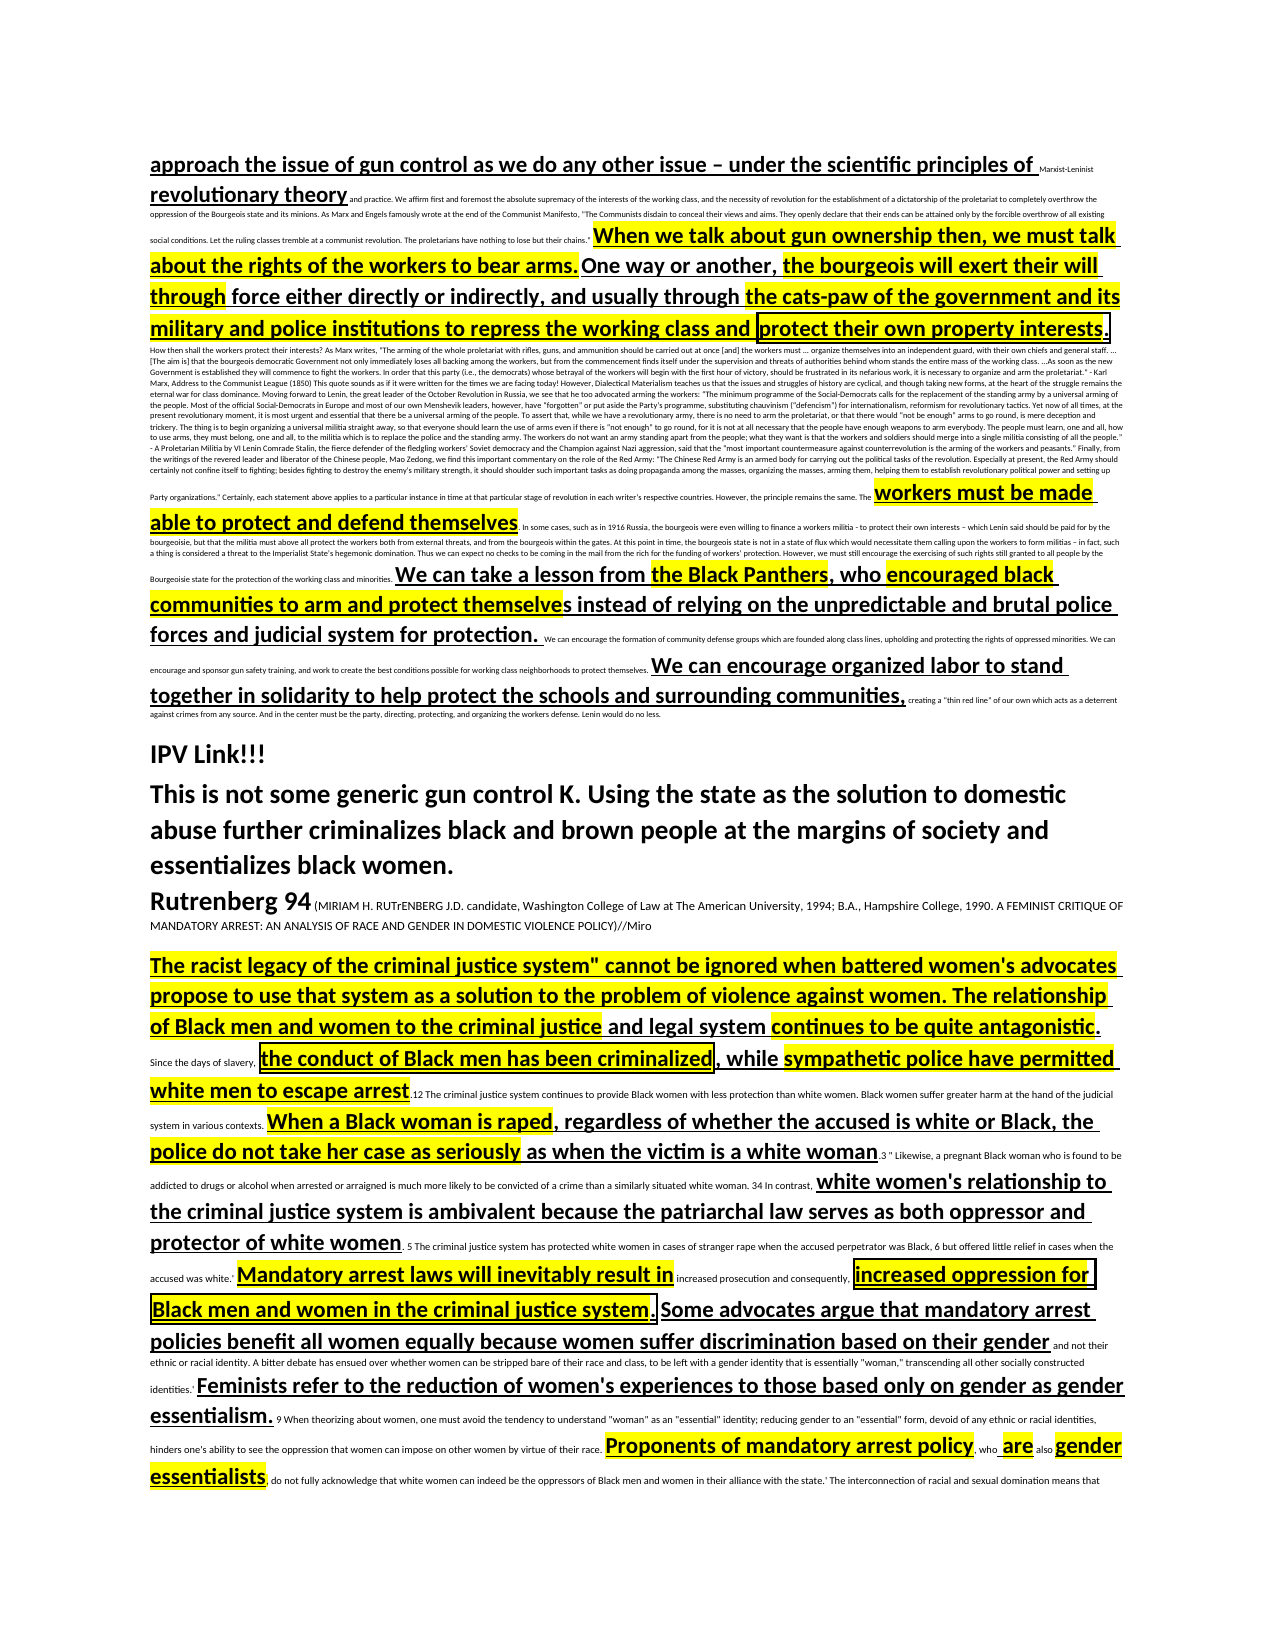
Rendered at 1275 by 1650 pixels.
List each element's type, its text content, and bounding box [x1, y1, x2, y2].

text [150, 150, 1125, 720]
text Rutrenberg 94 (MIRIAM H. RUTrENBERG J.D. candidate, Washington College of Law at The American University, 1994; B.A., Hampshire College, 1990. A FEMINIST CRITIQUE OF MANDATORY ARREST: AN ANALYSIS OF RACE AND GENDER IN DOMESTIC VIOLENCE POLICY)//Miro [150, 884, 1125, 933]
subtitle IPV Link!!! [150, 737, 1125, 770]
subtitle This is not some generic gun control K. Using the state as the solution to domestic abuse further criminalizes black and brown people at the margins of society and essentializes black women. [150, 777, 1125, 881]
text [150, 951, 1125, 1490]
